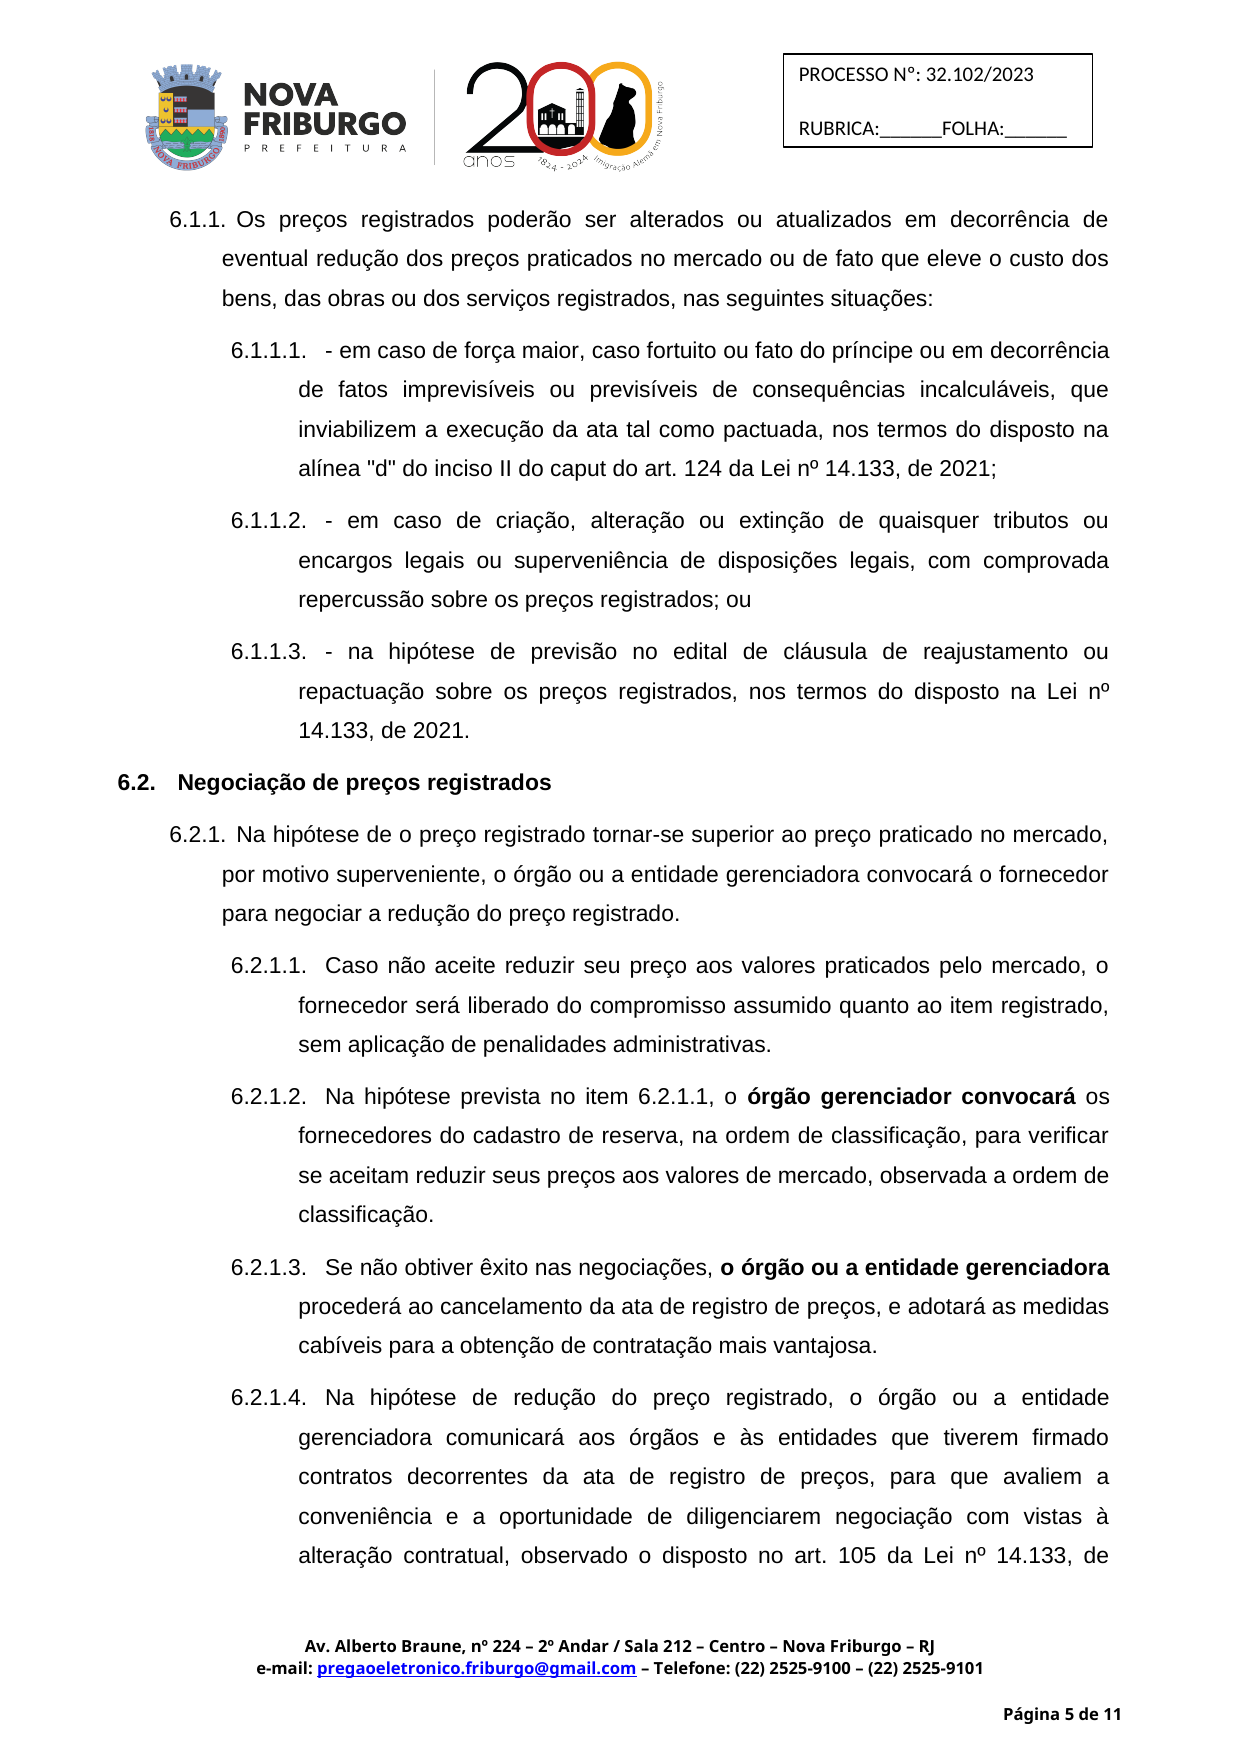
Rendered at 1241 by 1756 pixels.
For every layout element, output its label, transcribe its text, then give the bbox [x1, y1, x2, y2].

list - na hipótese de previsão no edital de cláusula de reajustamento ou repactuação sobre os preços registrados, nos termos do disposto na Lei nº 14.133, de 2021. [231, 638, 1110, 743]
list - em caso de criação, alteração ou extinção de quaisquer tributos ou encargos legais ou superveniência de disposições legais, com comprovada repercussão sobre os preços registrados; ou [231, 507, 1110, 613]
picture [118, 29, 696, 200]
list Caso não aceite reduzir seu preço aos valores praticados pelo mercado, o fornecedor será liberado do compromisso assumido quanto ao item registrado, sem aplicação de penalidades administrativas. [231, 952, 1110, 1057]
list Se não obtiver êxito nas negociações, o órgão ou a entidade gerenciadora procederá ao cancelamento da ata de registro de preços, e adotará as medidas cabíveis para a obtenção de contratação mais vantajosa. [231, 1253, 1110, 1359]
list Os preços registrados poderão ser alterados ou atualizados em decorrência de eventual redução dos preços praticados no mercado ou de fato que eleve o custo dos bens, das obras ou dos serviços registrados, nas seguintes situações: [169, 206, 1110, 311]
list Negociação de preços registrados [117, 769, 1110, 796]
list - em caso de força maior, caso fortuito ou fato do príncipe ou em decorrência de fatos imprevisíveis ou previsíveis de consequências incalculáveis, que inviabilizem a execução da ata tal como pactuada, nos termos do disposto na alínea "d" do inciso II do caput do art. 124 da Lei nº 14.133, de 2021; [231, 337, 1110, 482]
list Na hipótese prevista no item 6.2.1.1, o órgão gerenciador convocará os fornecedores do cadastro de reserva, na ordem de classificação, para verificar se aceitam reduzir seus preços aos valores de mercado, observada a ordem de classificação. [231, 1083, 1110, 1228]
list Na hipótese de o preço registrado tornar-se superior ao preço praticado no mercado, por motivo superveniente, o órgão ou a entidade gerenciadora convocará o fornecedor para negociar a redução do preço registrado. [169, 821, 1110, 926]
